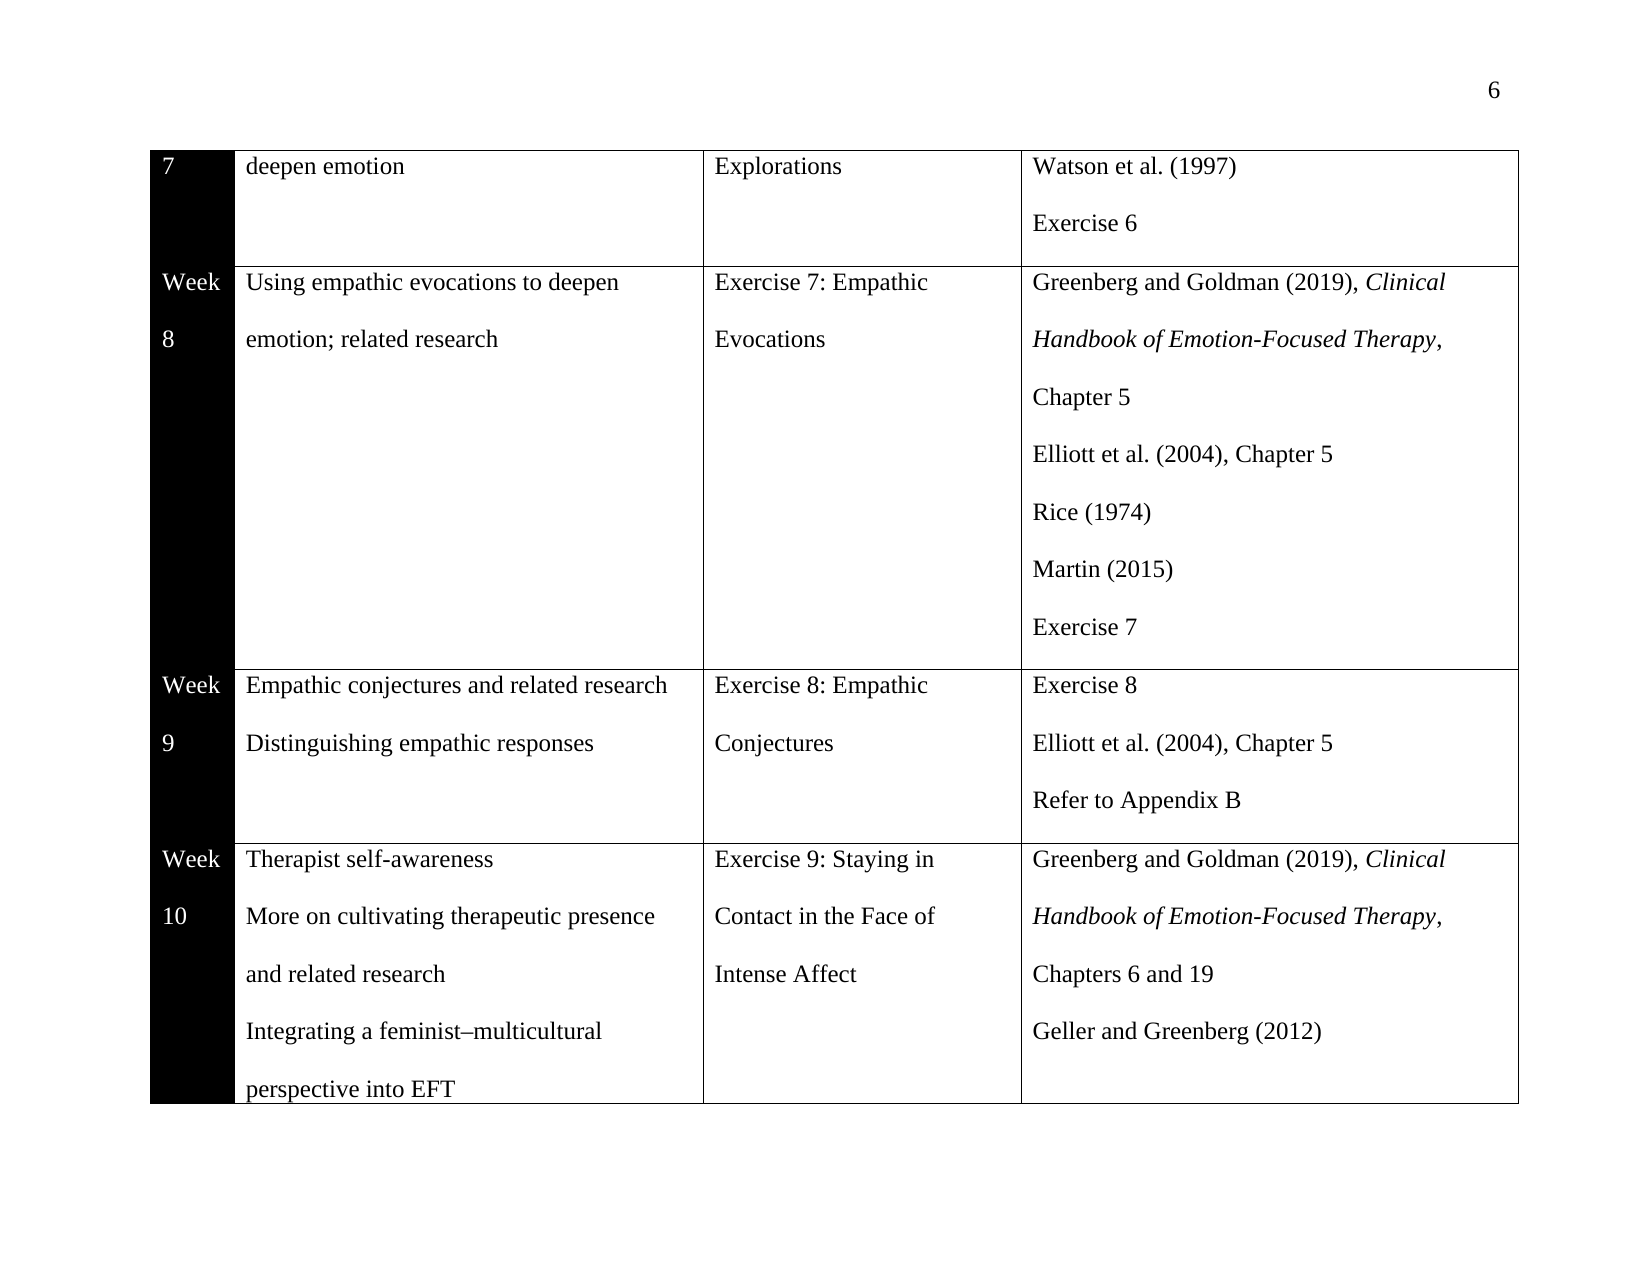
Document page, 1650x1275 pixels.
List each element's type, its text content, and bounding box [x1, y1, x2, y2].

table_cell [1022, 151, 1518, 266]
table_cell Week 9 [151, 670, 234, 843]
table_cell Using empathic evocations to deepen emotion; related research [235, 267, 703, 669]
table_cell Week 10 [151, 844, 234, 1103]
table_cell Greenberg and Goldman (2019), Clinical Handbook of Emotion-Focused Therapy, Chapter 5 Elliott et al. (2004), Chapter 5 Rice (1974) Martin (2015) Exercise 7 [1022, 267, 1518, 669]
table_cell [704, 151, 1021, 266]
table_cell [704, 844, 1021, 1103]
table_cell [235, 844, 703, 1103]
table_cell Week 7 [151, 151, 234, 266]
table_cell Exercise 8: Empathic Conjectures [704, 670, 1021, 843]
table_cell Exercise 8 Elliott et al. (2004), Chapter 5 Refer to Appendix B [1022, 670, 1518, 843]
table_cell Week 8 [151, 267, 234, 669]
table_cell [235, 151, 703, 266]
table_cell Empathic conjectures and related research Distinguishing empathic responses [235, 670, 703, 843]
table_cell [1022, 844, 1518, 1103]
table_cell Exercise 7: Empathic Evocations [704, 267, 1021, 669]
